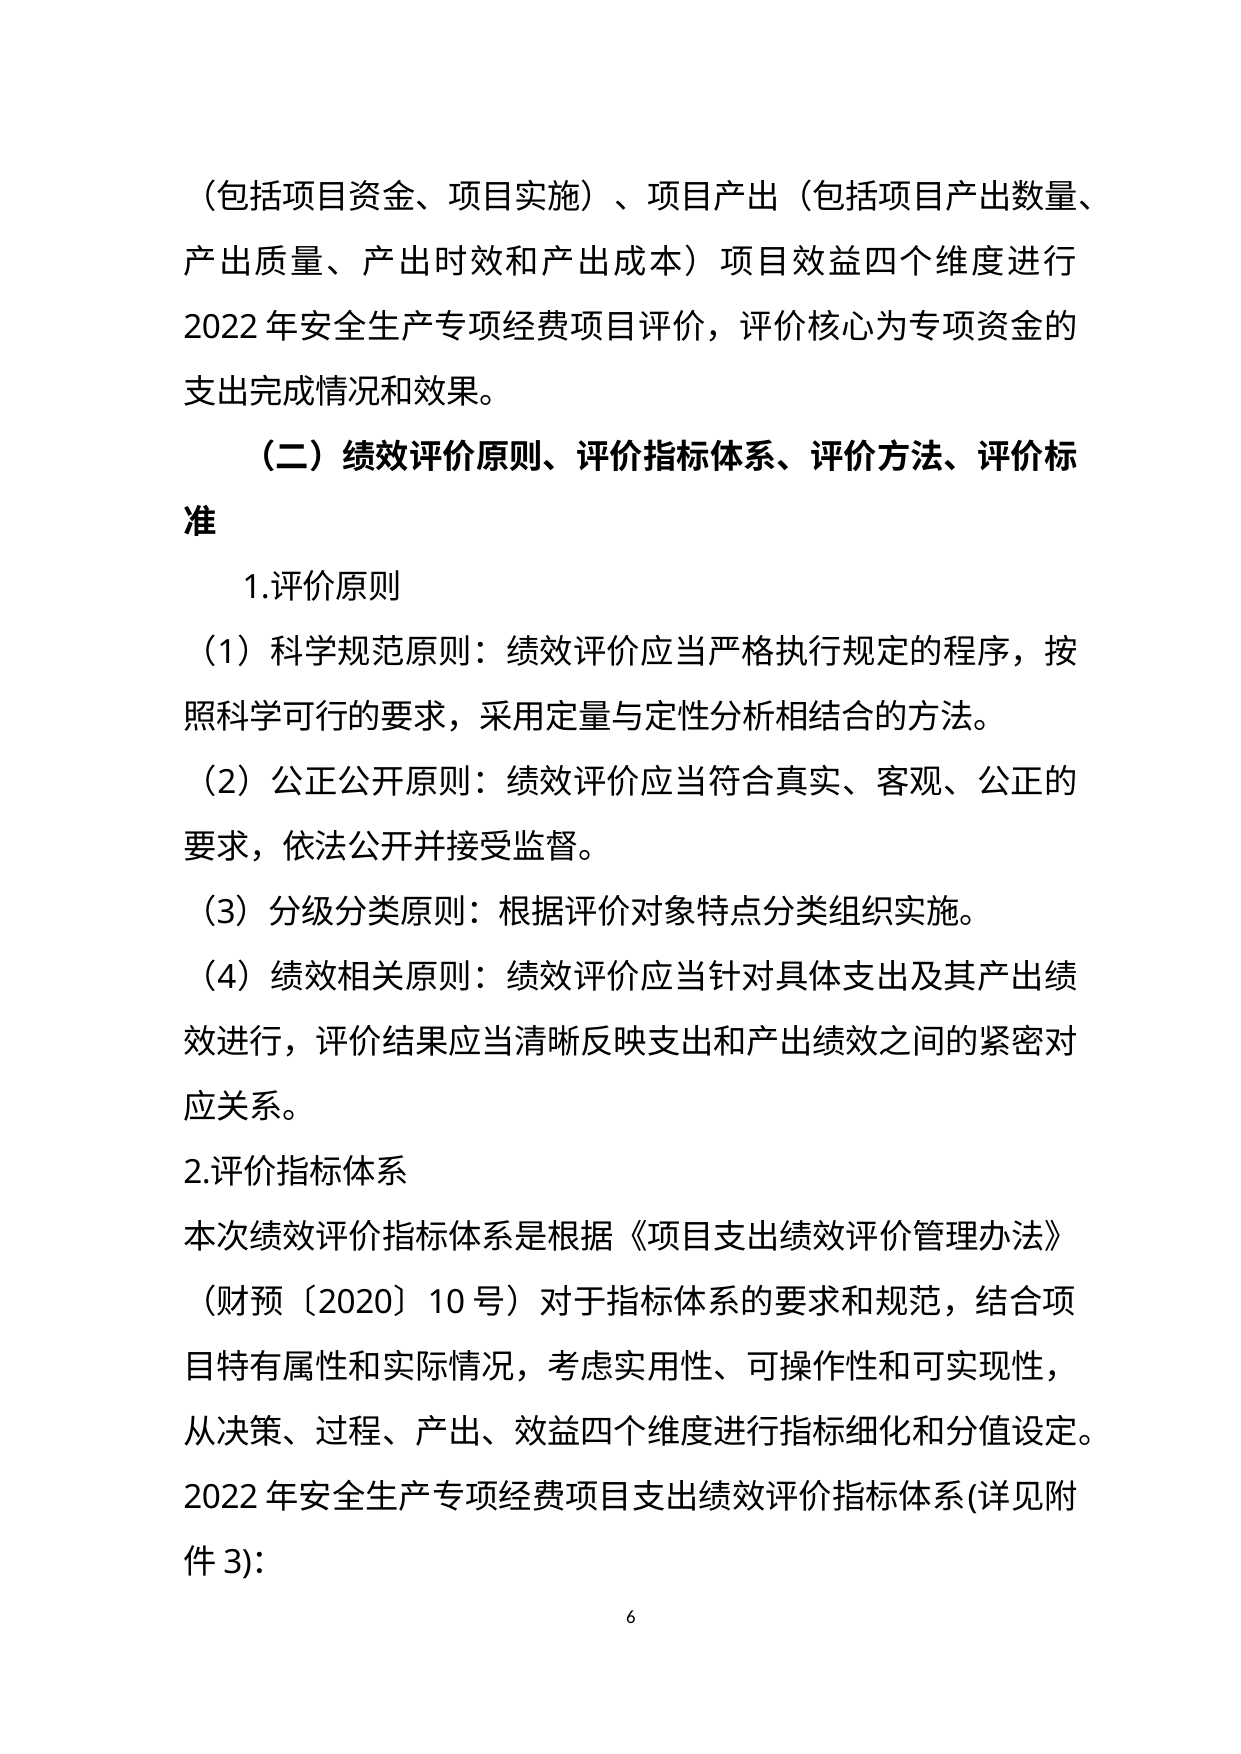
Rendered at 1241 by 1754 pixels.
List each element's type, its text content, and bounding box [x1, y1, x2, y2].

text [183, 552, 1078, 1592]
text （二）绩效评价原则、评价指标体系、评价方法、评价标准 [183, 422, 1078, 552]
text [183, 162, 1078, 422]
